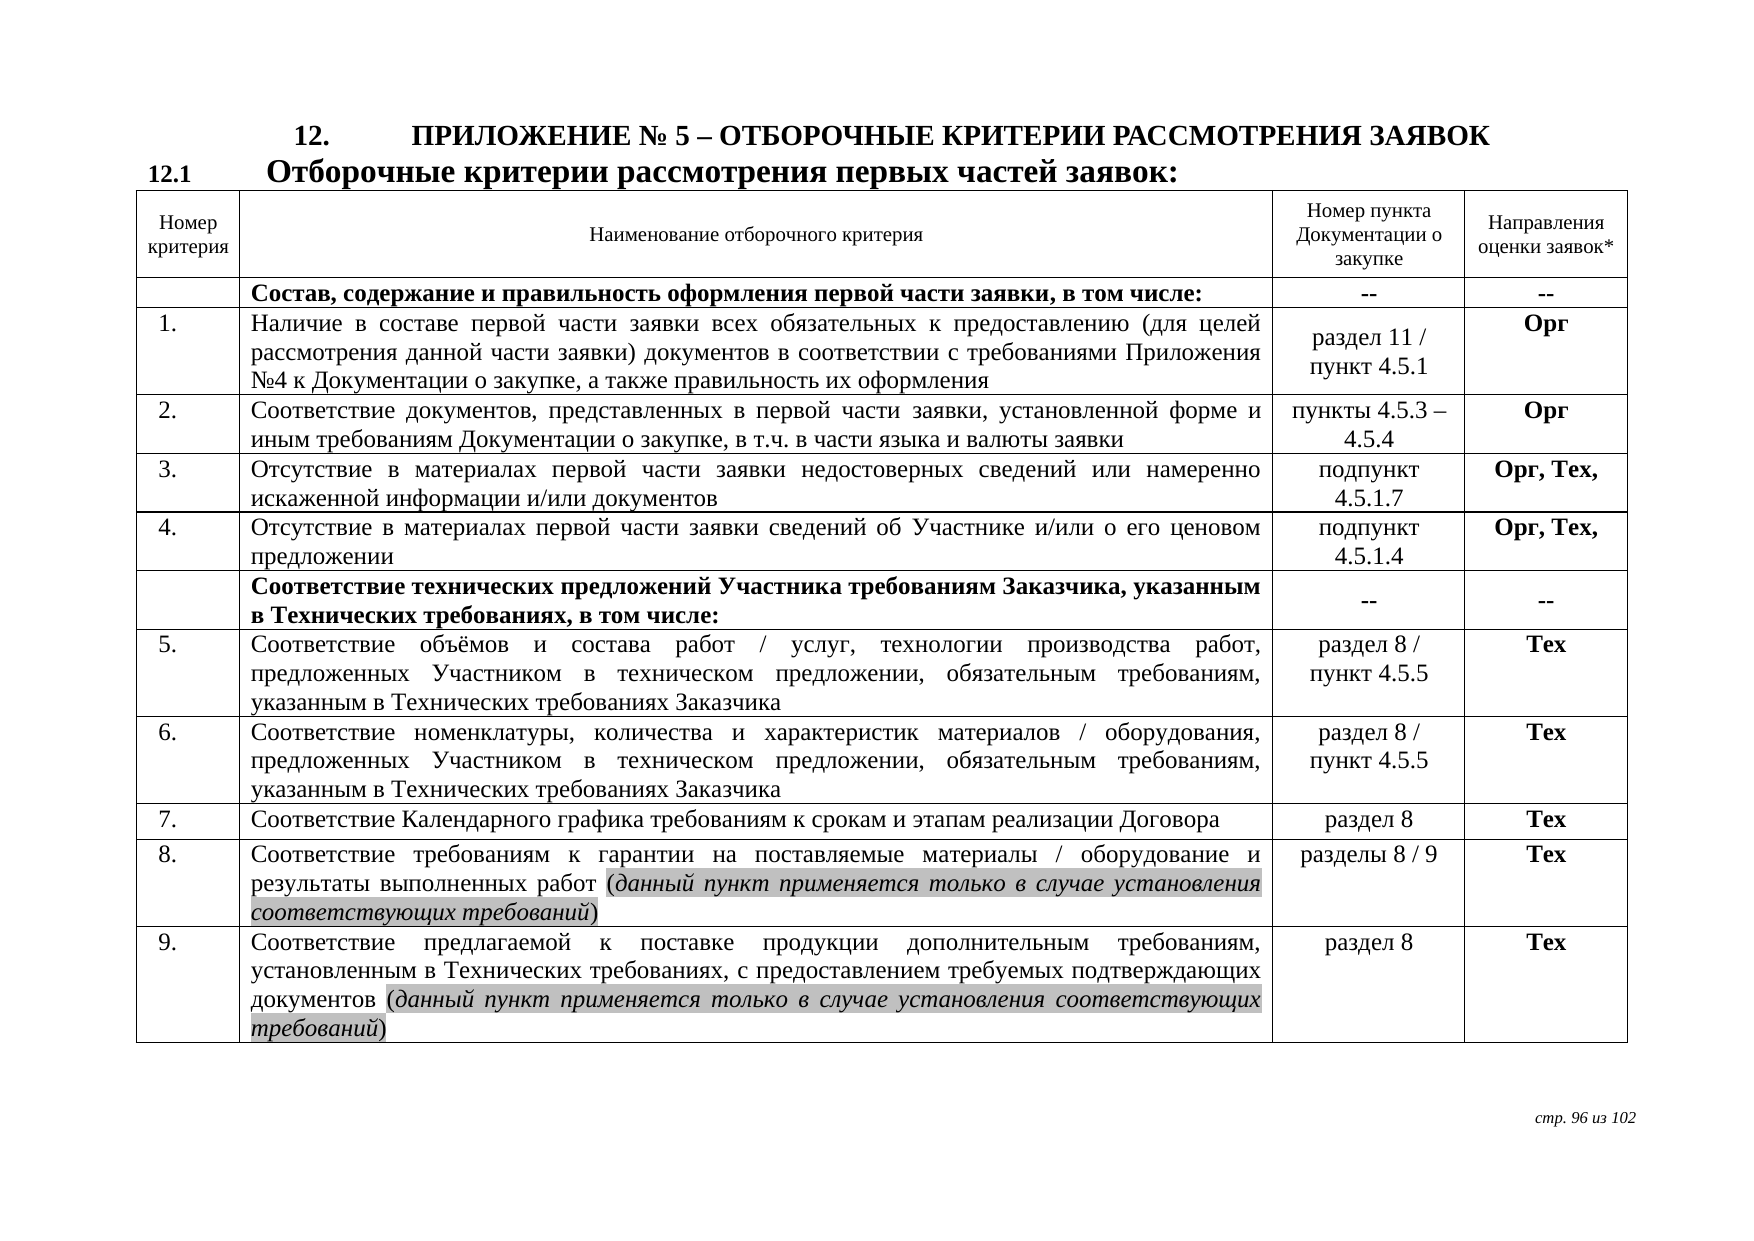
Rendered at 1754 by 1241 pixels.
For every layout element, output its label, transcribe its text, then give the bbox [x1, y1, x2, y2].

table_header Номер критерия [137, 191, 239, 277]
table_header Номер пункта Документации о закупке [1273, 191, 1464, 277]
table_cell Тех [1465, 717, 1627, 803]
table_cell Соответствие предлагаемой к поставке продукции дополнительным требованиям, установленным в Технических требованиях, с предоставлением требуемых подтверждающих документов (данный пункт применяется только в случае установления соответствующих требований) [240, 927, 1272, 1042]
table_cell [137, 630, 239, 716]
table_cell раздел 8 [1273, 804, 1464, 838]
subtitle Отборочные критерии рассмотрения первых частей заявок: [148, 152, 1636, 190]
table_cell Соответствие требованиям к гарантии на поставляемые материалы / оборудование и результаты выполненных работ (данный пункт применяется только в случае установления соответствующих требований) [240, 840, 1272, 926]
table_cell Тех [1465, 630, 1627, 716]
table_cell [137, 395, 239, 453]
table_cell Соответствие документов, представленных в первой части заявки, установленной форме и иным требованиям Документации о закупке, в т.ч. в части языка и валюты заявки [240, 395, 1272, 453]
table_header Направления оценки заявок* [1465, 191, 1627, 277]
table_cell Наличие в составе первой части заявки всех обязательных к предоставлению (для целей рассмотрения данной части заявки) документов в соответствии с требованиями Приложения №4 к Документации о закупке, а также правильность их оформления [240, 308, 1272, 394]
table_cell раздел 8 / пункт 4.5.5 [1273, 630, 1464, 716]
table_cell разделы 8 / 9 [1273, 840, 1464, 926]
table_cell -- [1465, 571, 1627, 628]
table_cell раздел 11 / пункт 4.5.1 [1273, 308, 1464, 394]
table_cell Соответствие номенклатуры, количества и характеристик материалов / оборудования, предложенных Участником в техническом предложении, обязательным требованиям, указанным в Технических требованиях Заказчика [240, 717, 1272, 803]
table_cell -- [1273, 571, 1464, 628]
table_cell Соответствие технических предложений Участника требованиям Заказчика, указанным в Технических требованиях, в том числе: [240, 571, 1272, 628]
table_cell Отсутствие в материалах первой части заявки сведений об Участнике и/или о его ценовом предложении [240, 513, 1272, 570]
table_cell Тех [1465, 804, 1627, 838]
table_cell Орг [1465, 395, 1627, 453]
table_cell Тех [1465, 927, 1627, 1042]
table_cell раздел 8 [1273, 927, 1464, 1042]
table_cell Орг, Тех, [1465, 513, 1627, 570]
table_cell [137, 927, 239, 1042]
table_cell -- [1465, 278, 1627, 307]
table_cell [137, 278, 239, 307]
table_cell [137, 717, 239, 803]
subtitle ПРИЛОЖЕНИЕ № 5 – ОТБОРОЧНЫЕ КРИТЕРИИ РАССМОТРЕНИЯ ЗАЯВОК [148, 118, 1636, 152]
table_cell -- [1273, 278, 1464, 307]
table_cell Орг, Тех, [1465, 454, 1627, 511]
table_cell [137, 454, 239, 511]
table_cell [137, 804, 239, 838]
table_cell [137, 513, 239, 570]
table_cell [137, 840, 239, 926]
table_cell Состав, содержание и правильность оформления первой части заявки, в том числе: [240, 278, 1272, 307]
table_cell подпункт 4.5.1.4 [1273, 513, 1464, 570]
table_cell [137, 308, 239, 394]
table_cell Отсутствие в материалах первой части заявки недостоверных сведений или намеренно искаженной информации и/или документов [240, 454, 1272, 511]
table_cell пункты 4.5.3 – 4.5.4 [1273, 395, 1464, 453]
table_cell раздел 8 / пункт 4.5.5 [1273, 717, 1464, 803]
table_header Наименование отборочного критерия [240, 191, 1272, 277]
table_cell Соответствие Календарного графика требованиям к срокам и этапам реализации Договора [240, 804, 1272, 838]
table_cell подпункт 4.5.1.7 [1273, 454, 1464, 511]
table_cell Орг [1465, 308, 1627, 394]
table_cell [137, 571, 239, 628]
table_cell Соответствие объёмов и состава работ / услуг, технологии производства работ, предложенных Участником в техническом предложении, обязательным требованиям, указанным в Технических требованиях Заказчика [240, 630, 1272, 716]
table_cell Тех [1465, 840, 1627, 926]
